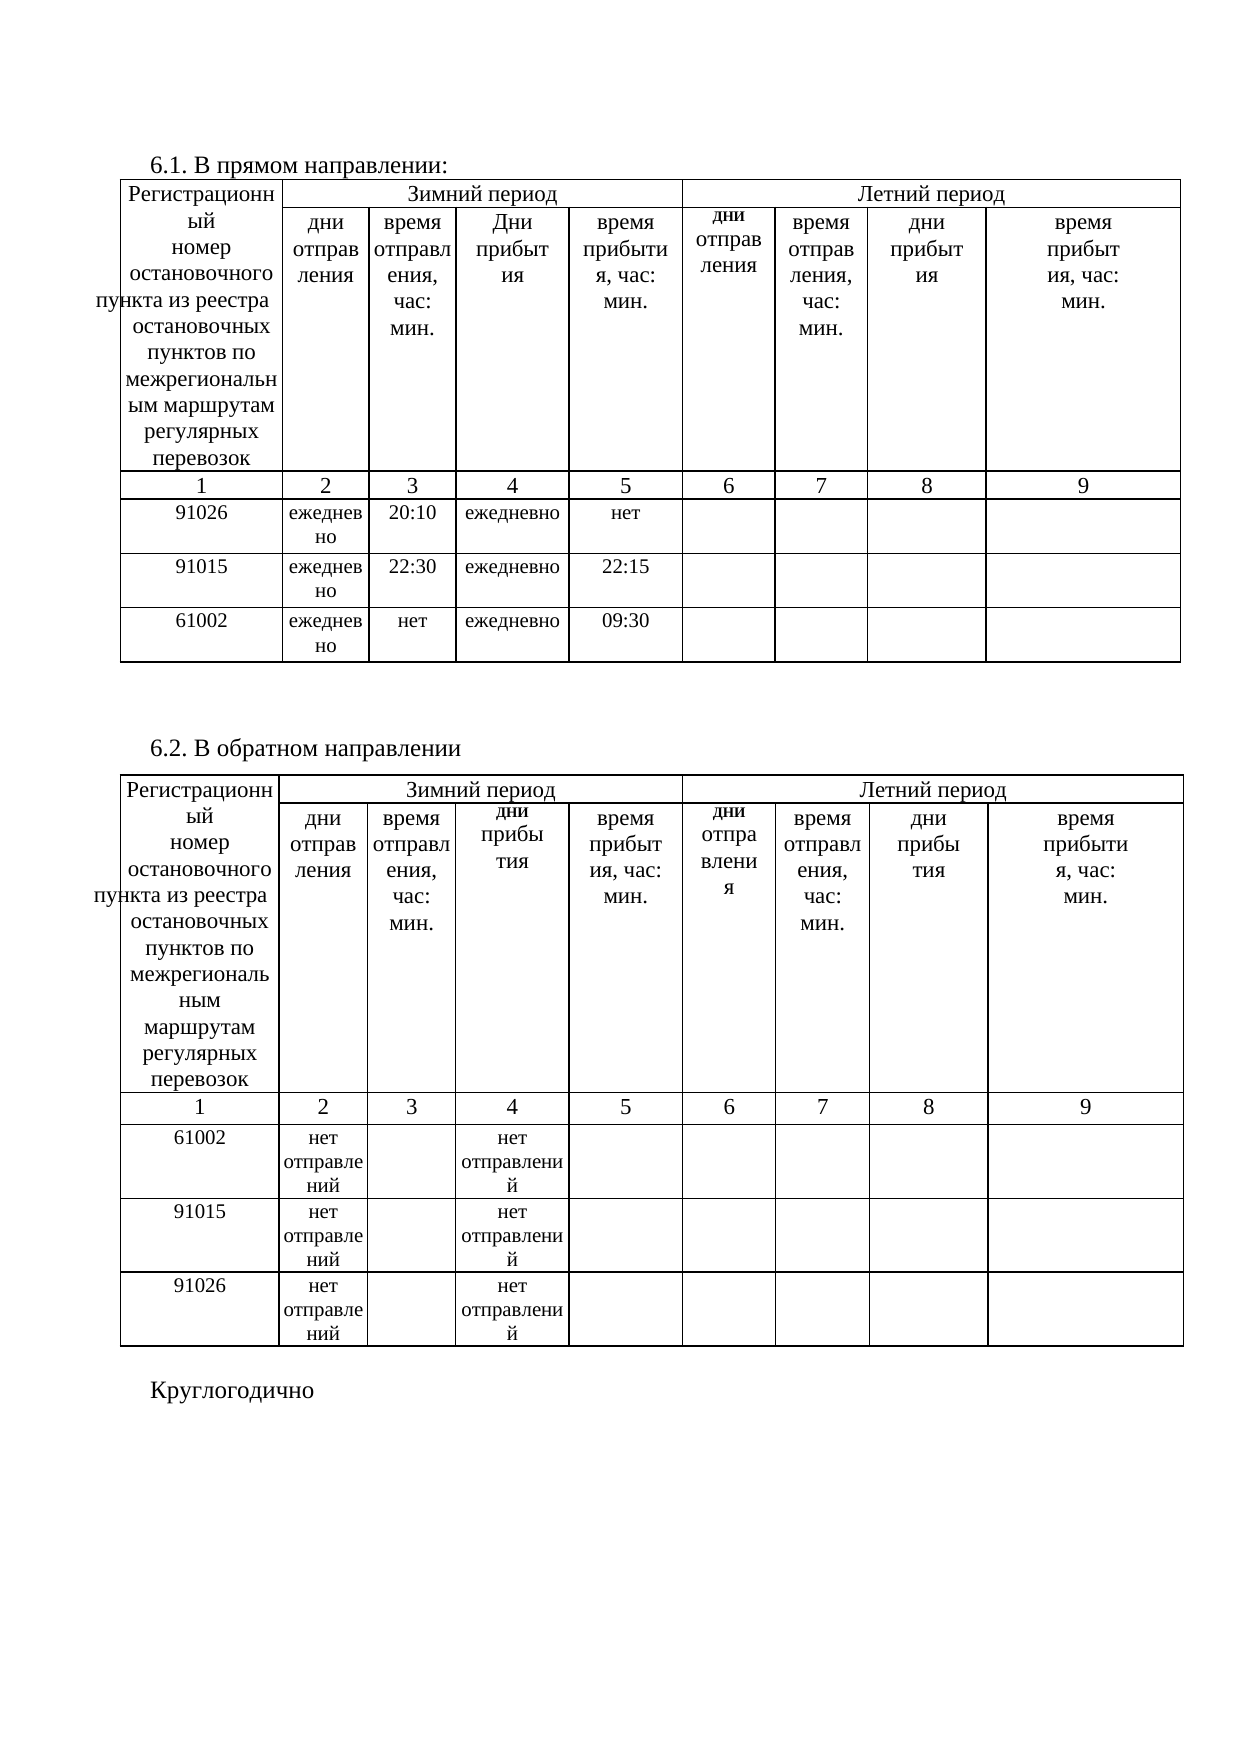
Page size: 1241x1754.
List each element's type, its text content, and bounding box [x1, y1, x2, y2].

table_cell время прибыти я, час: мин. [989, 804, 1183, 1092]
table_cell [776, 608, 867, 661]
table_cell время отправл ения, час: мин. [776, 804, 869, 1092]
text 6.2. В обратном направлении [150, 733, 1090, 762]
table_cell [776, 1199, 869, 1271]
table_cell дни отправ ления [283, 208, 368, 470]
table_cell [368, 1125, 455, 1197]
table_cell [570, 1125, 682, 1197]
table_cell [683, 1273, 775, 1345]
table_cell ДНИ отправ ления [683, 208, 774, 470]
table_cell [989, 1199, 1183, 1271]
table_cell [989, 1125, 1183, 1197]
table_cell [683, 1199, 775, 1271]
table_cell [368, 1199, 455, 1271]
table_cell ДНИ отпра влени я [683, 804, 775, 1092]
table_cell 6 [683, 472, 774, 498]
table_cell [683, 500, 774, 552]
table_cell ежедневно [457, 500, 568, 552]
table_cell ежедневно [457, 608, 568, 661]
table_cell время прибыт ия, час: мин. [570, 804, 682, 1092]
table_header Зимний период [280, 776, 682, 802]
table_cell 6 [683, 1093, 775, 1124]
table_cell 1 [121, 472, 282, 498]
table_cell 61002 [121, 608, 282, 661]
table_cell нет отправлений [280, 1199, 367, 1271]
table_cell 8 [868, 472, 985, 498]
table_cell [776, 1273, 869, 1345]
table_cell 9 [989, 1093, 1183, 1124]
table_cell нет отправлений [456, 1199, 568, 1271]
table_cell [368, 1273, 455, 1345]
text Круглогодично [150, 1375, 1090, 1404]
table_cell 5 [570, 472, 682, 498]
table_cell 4 [456, 1093, 568, 1124]
table_cell нет [370, 608, 455, 661]
table_cell [776, 1125, 869, 1197]
table_cell нет [570, 500, 682, 552]
table_cell время отправ ления, час: мин. [776, 208, 867, 470]
table_cell [870, 1125, 987, 1197]
table_cell [570, 1199, 682, 1271]
table_cell время прибыти я, час: мин. [570, 208, 682, 470]
table_header Летний период [683, 180, 1180, 207]
table_cell нет отправлений [280, 1125, 367, 1197]
table_cell [989, 1273, 1183, 1345]
table_cell [868, 554, 985, 607]
table_header Регистрационный номер остановочного пункта из реестра остановочных пунктов по межрегиональным маршрутам регулярных перевозок [121, 180, 282, 470]
table_cell 3 [368, 1093, 455, 1124]
table_header Регистрационный номер остановочного пункта из реестра остановочных пунктов по межрегиональным маршрутам регулярных перевозок [121, 776, 278, 1092]
table_cell 61002 [121, 1125, 278, 1197]
table_cell 7 [776, 1093, 869, 1124]
table_cell 2 [280, 1093, 367, 1124]
table_cell [683, 554, 774, 607]
table_cell Дни прибыт ия [457, 208, 568, 470]
table_cell время прибыт ия, час: мин. [987, 208, 1180, 470]
table_cell 3 [370, 472, 455, 498]
table_cell дни прибыт ия [868, 208, 985, 470]
table_header Зимний период [283, 180, 682, 207]
table_cell 22:15 [570, 554, 682, 607]
table_cell [683, 1125, 775, 1197]
table_cell 8 [870, 1093, 987, 1124]
table_cell [987, 608, 1180, 661]
table_cell [776, 554, 867, 607]
table_cell 20:10 [370, 500, 455, 552]
table_cell [776, 500, 867, 552]
table_cell 91026 [121, 1273, 278, 1345]
table_cell 91015 [121, 1199, 278, 1271]
table_cell [683, 608, 774, 661]
table_cell дни отправ ления [280, 804, 367, 1092]
table_cell [870, 1273, 987, 1345]
table_cell ДНИ прибы тия [456, 804, 568, 1092]
table_cell нет отправлений [456, 1125, 568, 1197]
table_cell [870, 1199, 987, 1271]
table_cell [570, 1273, 682, 1345]
table_cell 22:30 [370, 554, 455, 607]
table_cell [987, 554, 1180, 607]
table_cell [868, 500, 985, 552]
table_cell нет отправлений [280, 1273, 367, 1345]
table_cell [868, 608, 985, 661]
table_cell нет отправлений [456, 1273, 568, 1345]
table_cell 4 [457, 472, 568, 498]
table_cell время отправл ения, час: мин. [370, 208, 455, 470]
table_cell дни прибы тия [870, 804, 987, 1092]
table_cell время отправл ения, час: мин. [368, 804, 455, 1092]
table_cell ежедневно [283, 500, 368, 552]
table_cell 91026 [121, 500, 282, 552]
table_cell 5 [570, 1093, 682, 1124]
table_cell 09:30 [570, 608, 682, 661]
table_cell 7 [776, 472, 867, 498]
table_cell 91015 [121, 554, 282, 607]
table_cell ежедневно [457, 554, 568, 607]
text 6.1. В прямом направлении: [150, 150, 1090, 179]
table_cell 2 [283, 472, 368, 498]
table_cell [987, 500, 1180, 552]
table_cell ежедневно [283, 554, 368, 607]
table_header Летний период [683, 776, 1183, 802]
table_cell 1 [121, 1093, 278, 1124]
table_cell ежедневно [283, 608, 368, 661]
table_cell 9 [987, 472, 1180, 498]
